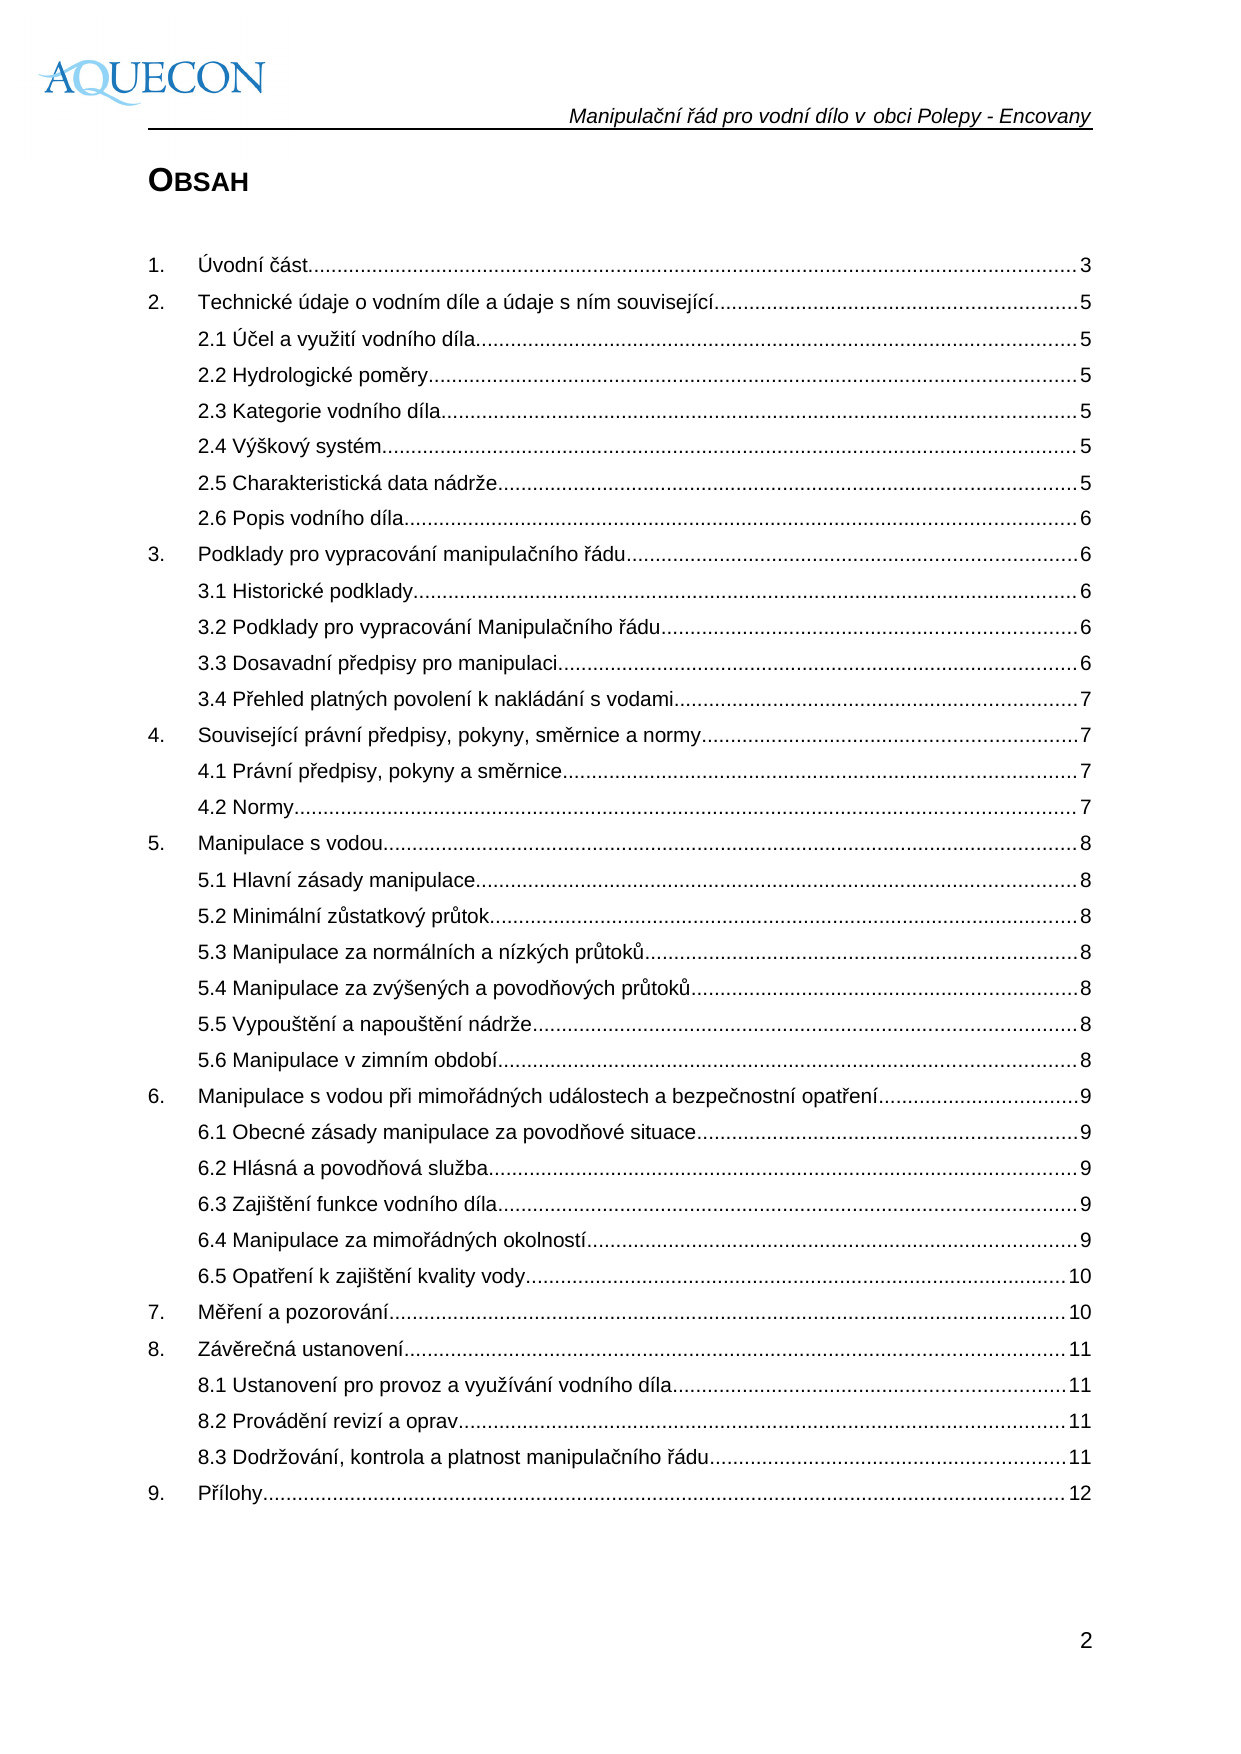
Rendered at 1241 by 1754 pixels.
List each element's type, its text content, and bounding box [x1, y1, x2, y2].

text 1. Úvodní část 3 [148, 253, 1093, 277]
text 2.3 Kategorie vodního díla 5 [198, 398, 1093, 422]
text 5.6 Manipulace v zimním období 8 [198, 1047, 1093, 1071]
text 6.4 Manipulace za mimořádných okolností 9 [198, 1228, 1093, 1252]
text 8.3 Dodržování, kontrola a platnost manipulačního řádu 11 [198, 1445, 1093, 1469]
text 5.2 Minimální zůstatkový průtok 8 [198, 904, 1093, 928]
text 4.2 Normy 7 [198, 795, 1093, 819]
text 6.5 Opatření k zajištění kvality vody 10 [198, 1264, 1093, 1288]
text 6.3 Zajištění funkce vodního díla 9 [198, 1192, 1093, 1216]
text Obsah [148, 160, 1093, 198]
text 3.1 Historické podklady 6 [198, 579, 1093, 603]
text 3.2 Podklady pro vypracování Manipulačního řádu 6 [198, 615, 1093, 639]
text 5. Manipulace s vodou 8 [148, 831, 1093, 855]
text 5.5 Vypouštění a napouštění nádrže 8 [198, 1012, 1093, 1036]
text 6.2 Hlásná a povodňová služba 9 [198, 1156, 1093, 1180]
text 2.2 Hydrologické poměry 5 [198, 362, 1093, 386]
text 2.6 Popis vodního díla 6 [198, 506, 1093, 530]
text 2.4 Výškový systém 5 [198, 434, 1093, 458]
text 8. Závěrečná ustanovení 11 [148, 1336, 1093, 1360]
text 3.4 Přehled platných povolení k nakládání s vodami 7 [198, 687, 1093, 711]
text 5.3 Manipulace za normálních a nízkých průtoků 8 [198, 940, 1093, 964]
text 9. Přílohy 12 [148, 1481, 1093, 1505]
text 8.2 Provádění revizí a oprav 11 [198, 1409, 1093, 1433]
text 6. Manipulace s vodou při mimořádných událostech a bezpečnostní opatření 9 [148, 1083, 1093, 1107]
text 4. Související právní předpisy, pokyny, směrnice a normy 7 [148, 723, 1093, 747]
picture [11, 11, 291, 166]
text 8.1 Ustanovení pro provoz a využívání vodního díla 11 [198, 1373, 1093, 1397]
text 7. Měření a pozorování 10 [148, 1300, 1093, 1324]
text 2. Technické údaje o vodním díle a údaje s ním související 5 [148, 290, 1093, 314]
text 5.1 Hlavní zásady manipulace 8 [198, 868, 1093, 892]
text 5.4 Manipulace za zvýšených a povodňových průtoků 8 [198, 976, 1093, 999]
text 4.1 Právní předpisy, pokyny a směrnice 7 [198, 759, 1093, 783]
text 3. Podklady pro vypracování manipulačního řádu 6 [148, 542, 1093, 566]
text 2.1 Účel a využití vodního díla 5 [198, 327, 1093, 351]
text 3.3 Dosavadní předpisy pro manipulaci 6 [198, 651, 1093, 675]
text 2.5 Charakteristická data nádrže 5 [198, 470, 1093, 494]
text 6.1 Obecné zásady manipulace za povodňové situace 9 [198, 1120, 1093, 1144]
